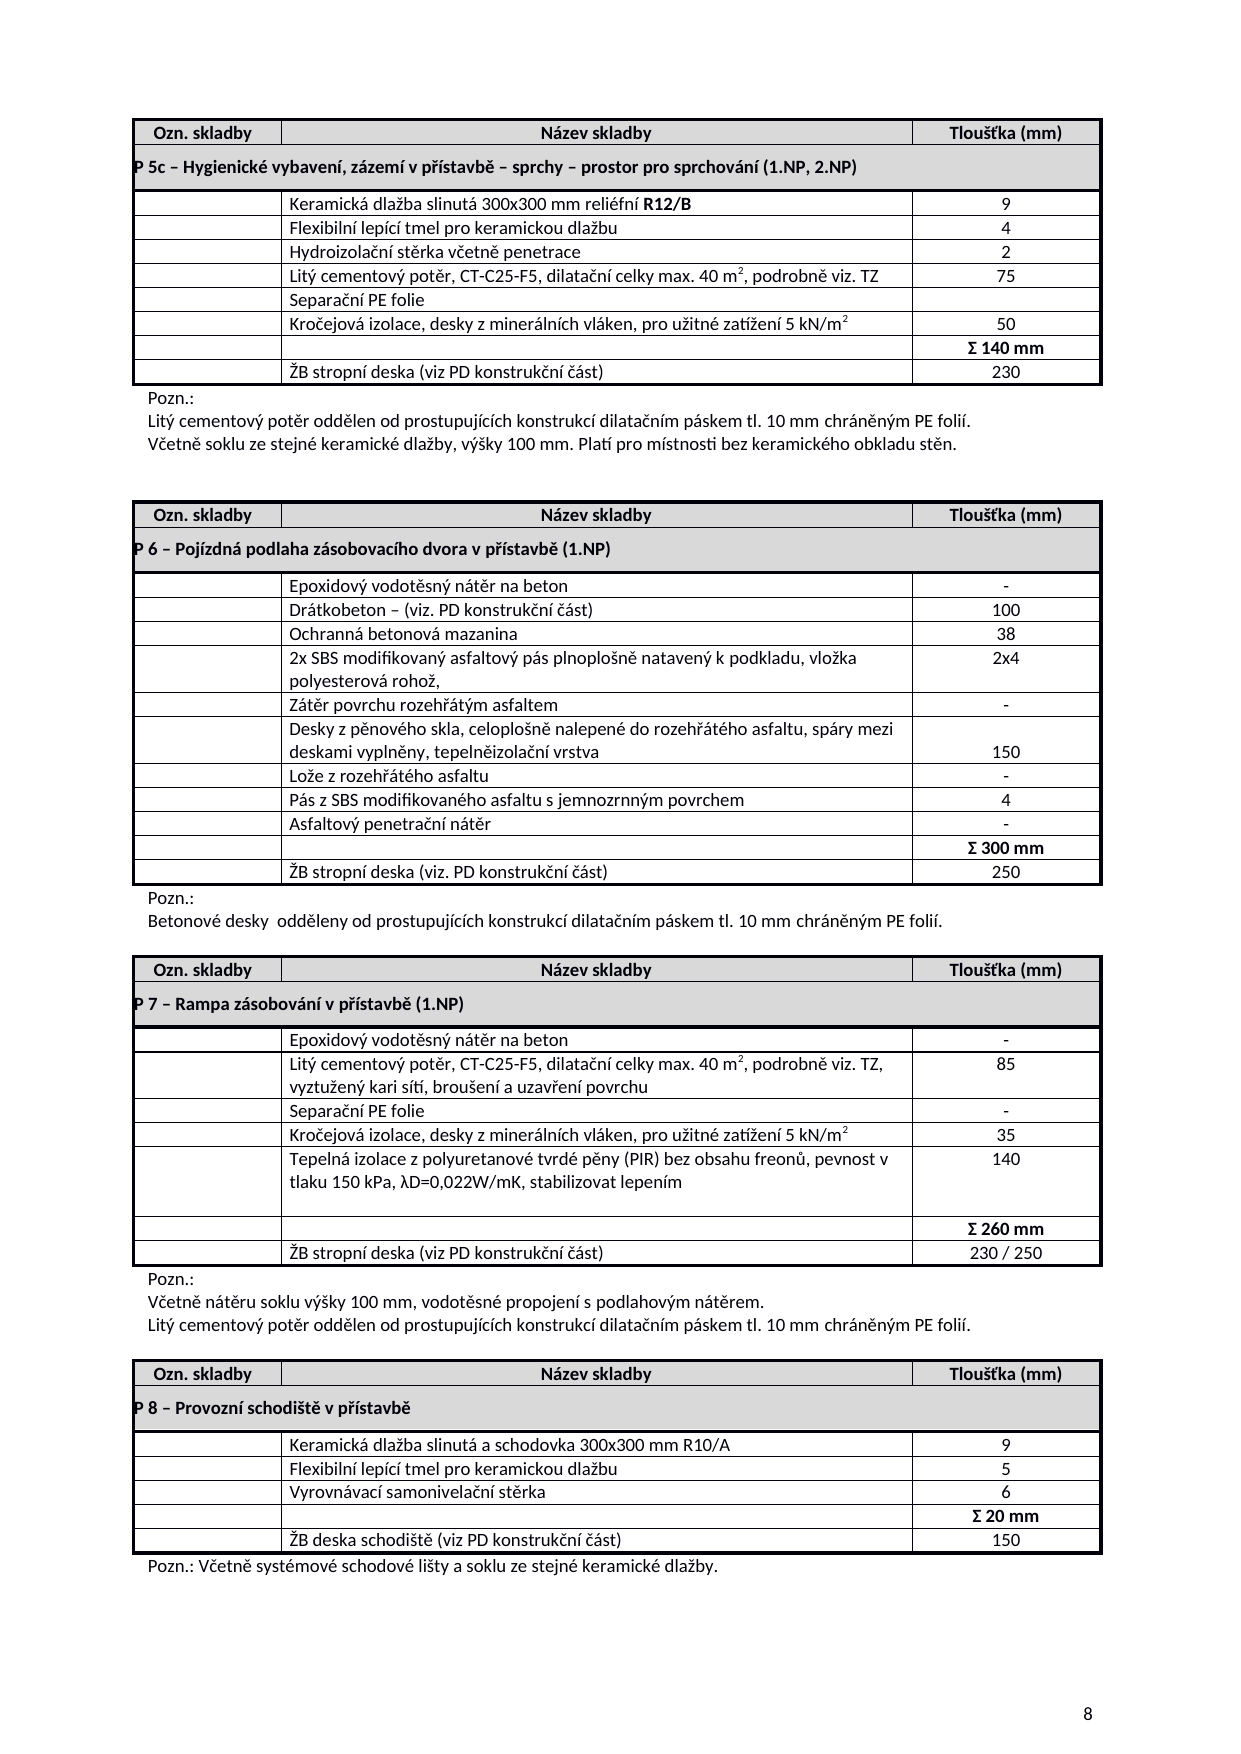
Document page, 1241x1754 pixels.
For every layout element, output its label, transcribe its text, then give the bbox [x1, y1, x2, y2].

table_cell - [913, 693, 1099, 716]
table_cell Σ 20 mm [913, 1505, 1099, 1527]
table_cell Litý cementový potěr, CT-C25-F5, dilatační celky max. 40 m2, podrobně viz. TZ [282, 264, 912, 287]
table_cell 85 [913, 1053, 1099, 1098]
table_cell [135, 598, 281, 621]
table_cell - [913, 764, 1099, 787]
table_cell Vyrovnávací samonivelační stěrka [282, 1481, 912, 1503]
table_cell [135, 1217, 281, 1240]
table_header Tloušťka (mm) [913, 504, 1099, 526]
table_cell Kročejová izolace, desky z minerálních vláken, pro užitné zatížení 5 kN/m2 [282, 312, 912, 335]
table_cell ŽB stropní deska (viz PD konstrukční část) [282, 1241, 912, 1264]
table_cell 230 [913, 360, 1099, 383]
table_cell [135, 192, 281, 215]
table_cell Zátěr povrchu rozehřátým asfaltem [282, 693, 912, 716]
table_cell 150 [913, 717, 1099, 763]
table_header Ozn. skladby [135, 504, 281, 526]
table_cell Asfaltový penetrační nátěr [282, 812, 912, 835]
table_cell ŽB deska schodiště (viz PD konstrukční část) [282, 1529, 912, 1551]
table_cell ŽB stropní deska (viz. PD konstrukční část) [282, 860, 912, 883]
table_cell 2x4 [913, 646, 1099, 692]
table_cell Tepelná izolace z polyuretanové tvrdé pěny (PIR) bez obsahu freonů, pevnost v tlaku 150 kPa, λD=0,022W/mK, stabilizovat lepením [282, 1147, 912, 1216]
table_cell 50 [913, 312, 1099, 335]
table_cell Σ 140 mm [913, 336, 1099, 359]
table_cell 230 / 250 [913, 1241, 1099, 1264]
table_cell P 6 – Pojízdná podlaha zásobovacího dvora v přístavbě (1.NP) [135, 528, 1099, 571]
table_cell [135, 622, 281, 645]
table_cell Separační PE folie [282, 1099, 912, 1122]
table_cell [135, 1123, 281, 1146]
table_cell 5 [913, 1457, 1099, 1479]
table_cell [135, 1433, 281, 1456]
table_cell [135, 360, 281, 383]
table_cell [135, 1481, 281, 1503]
table_cell Flexibilní lepící tmel pro keramickou dlažbu [282, 216, 912, 239]
table_header Název skladby [282, 1362, 912, 1385]
table_cell [135, 693, 281, 716]
table_cell [135, 1241, 281, 1264]
table_cell Flexibilní lepící tmel pro keramickou dlažbu [282, 1457, 912, 1479]
table_cell P 5c – Hygienické vybavení, zázemí v přístavbě – sprchy – prostor pro sprchování (1.NP, 2.NP) [135, 145, 1099, 189]
table_cell [135, 836, 281, 859]
table_cell Keramická dlažba slinutá a schodovka 300x300 mm R10/A [282, 1433, 912, 1456]
table_cell Desky z pěnového skla, celoplošně nalepené do rozehřátého asfaltu, spáry mezi deskami vyplněny, tepelněizolační vrstva [282, 717, 912, 763]
table_header Název skladby [282, 958, 912, 981]
text Včetně soklu ze stejné keramické dlažby, výšky 100 mm. Platí pro místnosti bez keramického obkladu stěn. [148, 432, 1092, 454]
table_cell [282, 836, 912, 859]
table_cell 2 [913, 240, 1099, 263]
table_cell [135, 1099, 281, 1122]
table_cell [135, 812, 281, 835]
table_cell [135, 860, 281, 883]
table_header Ozn. skladby [135, 121, 281, 144]
table_cell 75 [913, 264, 1099, 287]
table_header Ozn. skladby [135, 958, 281, 981]
table_cell - [913, 1029, 1099, 1051]
table_cell ŽB stropní deska (viz PD konstrukční část) [282, 360, 912, 383]
text Litý cementový potěr oddělen od prostupujících konstrukcí dilatačním páskem tl. 10 mm chráněným PE folií. [148, 1313, 1092, 1336]
table_cell [135, 1053, 281, 1098]
table_cell 38 [913, 622, 1099, 645]
table_header Ozn. skladby [135, 1362, 281, 1385]
table_cell Litý cementový potěr, CT-C25-F5, dilatační celky max. 40 m2, podrobně viz. TZ, vyztužený kari sítí, broušení a uzavření povrchu [282, 1053, 912, 1098]
table_cell [135, 1147, 281, 1216]
table_cell Σ 260 mm [913, 1217, 1099, 1240]
text Litý cementový potěr oddělen od prostupujících konstrukcí dilatačním páskem tl. 10 mm chráněným PE folií. [148, 409, 1092, 432]
text Pozn.: Včetně systémové schodové lišty a soklu ze stejné keramické dlažby. [148, 1555, 1092, 1577]
table_cell - [913, 1099, 1099, 1122]
table_cell [913, 288, 1099, 311]
table_cell [135, 1457, 281, 1479]
table_cell 250 [913, 860, 1099, 883]
table_cell [135, 1505, 281, 1527]
table_cell [135, 764, 281, 787]
table_cell 140 [913, 1147, 1099, 1216]
table_cell Ochranná betonová mazanina [282, 622, 912, 645]
table_cell 6 [913, 1481, 1099, 1503]
table_header Název skladby [282, 121, 912, 144]
table_cell 150 [913, 1529, 1099, 1551]
text Pozn.: [148, 886, 1092, 909]
table_cell Pás z SBS modifikovaného asfaltu s jemnozrnným povrchem [282, 788, 912, 811]
table_cell Epoxidový vodotěsný nátěr na beton [282, 1029, 912, 1051]
table_cell [135, 240, 281, 263]
text Pozn.: [148, 1267, 1092, 1290]
table_cell 4 [913, 216, 1099, 239]
text Betonové desky odděleny od prostupujících konstrukcí dilatačním páskem tl. 10 mm chráněným PE folií. [148, 909, 1092, 932]
table_cell Epoxidový vodotěsný nátěr na beton [282, 574, 912, 597]
table_cell [135, 646, 281, 692]
table_cell [135, 336, 281, 359]
table_cell Σ 300 mm [913, 836, 1099, 859]
table_cell - [913, 812, 1099, 835]
text Včetně nátěru soklu výšky 100 mm, vodotěsné propojení s podlahovým nátěrem. [148, 1290, 1092, 1313]
table_cell [282, 336, 912, 359]
table_cell [135, 312, 281, 335]
table_cell [135, 264, 281, 287]
table_cell [135, 1529, 281, 1551]
table_cell [135, 788, 281, 811]
table_cell Keramická dlažba slinutá 300x300 mm reliéfní R12/B [282, 192, 912, 215]
table_cell 9 [913, 1433, 1099, 1456]
table_header Tloušťka (mm) [913, 1362, 1099, 1385]
table_header Tloušťka (mm) [913, 121, 1099, 144]
table_cell [135, 1029, 281, 1051]
table_cell P 7 – Rampa zásobování v přístavbě (1.NP) [135, 982, 1099, 1025]
table_cell 100 [913, 598, 1099, 621]
table_cell [282, 1217, 912, 1240]
text Pozn.: [148, 386, 1092, 409]
table_cell - [913, 574, 1099, 597]
table_cell [135, 288, 281, 311]
table_cell P 8 – Provozní schodiště v přístavbě [135, 1386, 1099, 1429]
table_cell 2x SBS modifikovaný asfaltový pás plnoplošně natavený k podkladu, vložka polyesterová rohož, [282, 646, 912, 692]
table_cell [135, 574, 281, 597]
table_cell [135, 216, 281, 239]
table_cell 4 [913, 788, 1099, 811]
table_cell Drátkobeton – (viz. PD konstrukční část) [282, 598, 912, 621]
table_cell [282, 1505, 912, 1527]
table_cell Hydroizolační stěrka včetně penetrace [282, 240, 912, 263]
table_cell Separační PE folie [282, 288, 912, 311]
table_cell Kročejová izolace, desky z minerálních vláken, pro užitné zatížení 5 kN/m2 [282, 1123, 912, 1146]
table_header Tloušťka (mm) [913, 958, 1099, 981]
table_cell 9 [913, 192, 1099, 215]
table_cell Lože z rozehřátého asfaltu [282, 764, 912, 787]
table_header Název skladby [282, 504, 912, 526]
table_cell [135, 717, 281, 763]
table_cell 35 [913, 1123, 1099, 1146]
